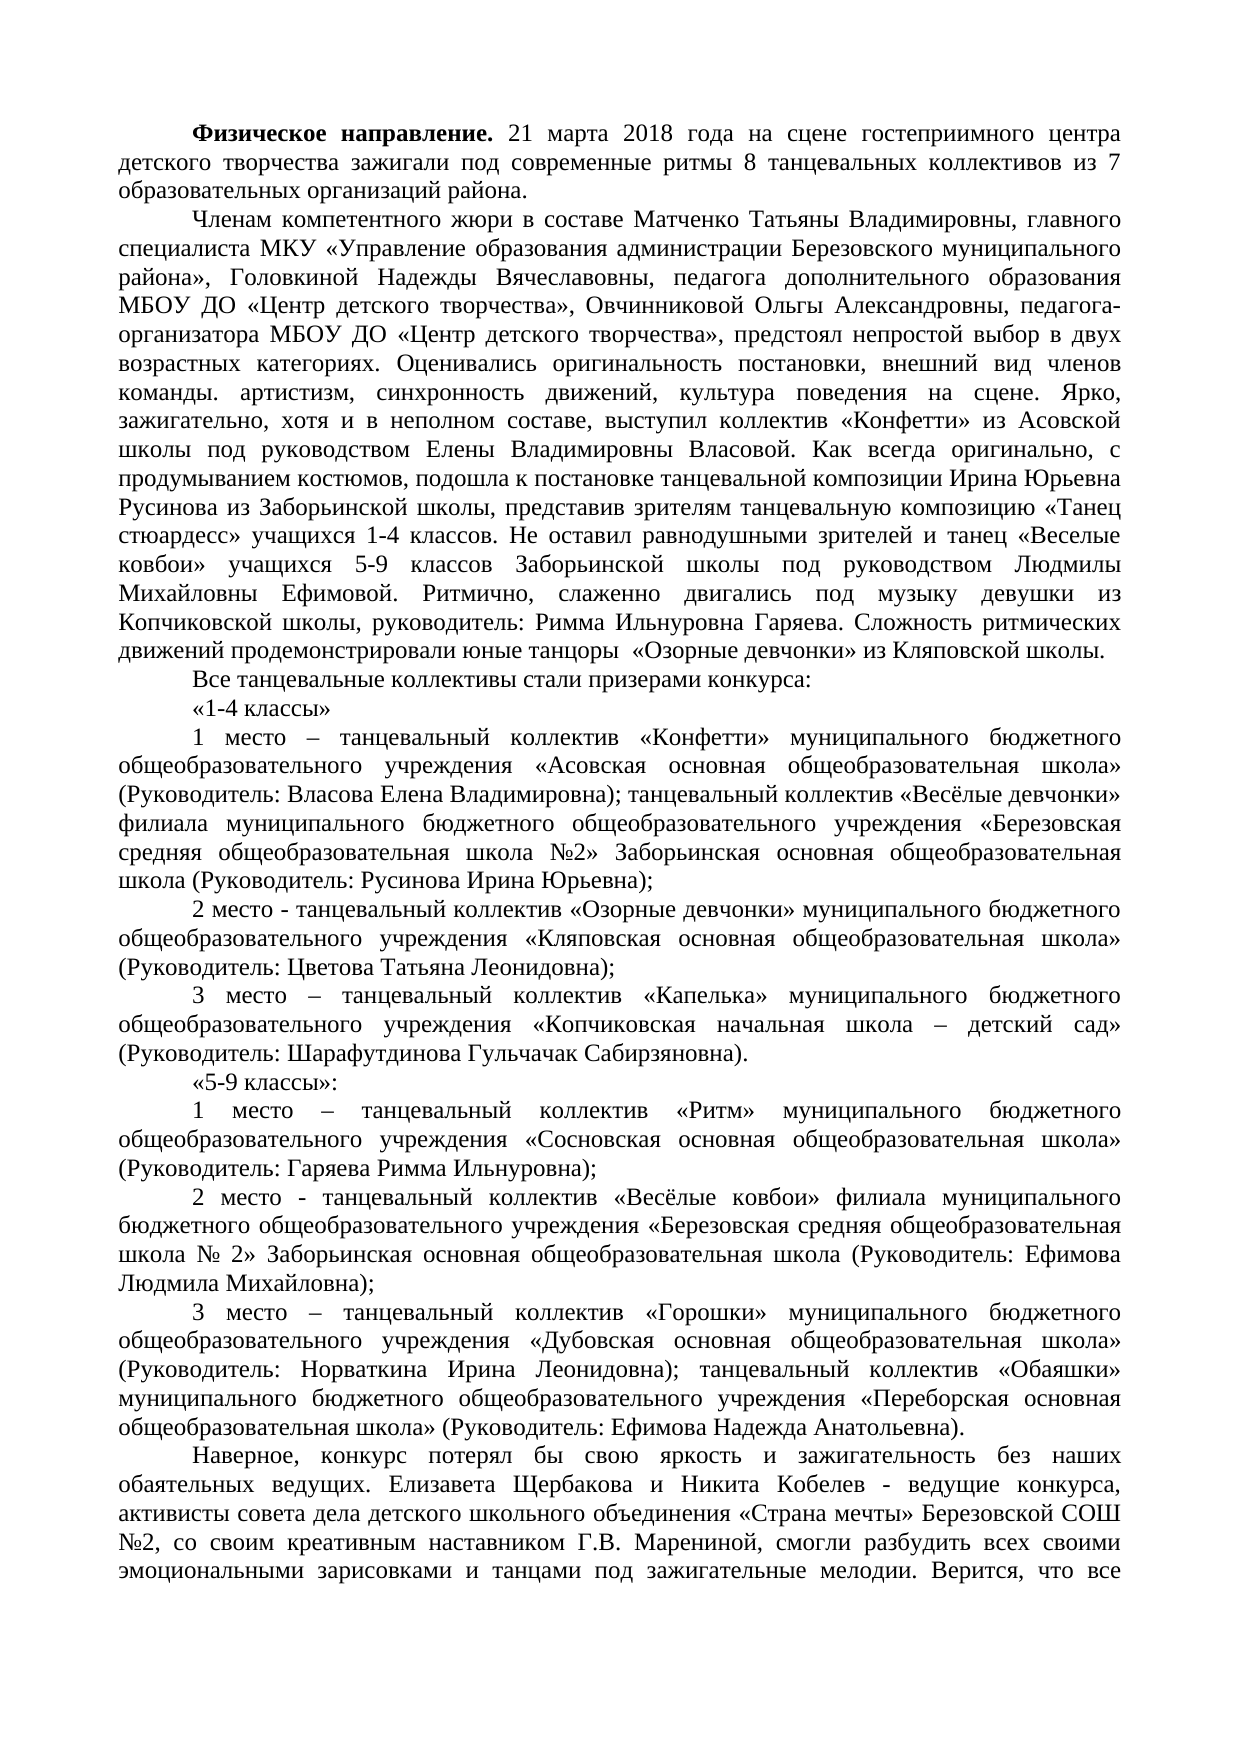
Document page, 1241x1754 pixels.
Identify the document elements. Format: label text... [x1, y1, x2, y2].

text 3 место – танцевальный коллектив «Капелька» муниципального бюджетного общеобразовательного учреждения «Копчиковская начальная школа – детский сад» (Руководитель: Шарафутдинова Гульчачак Сабирзяновна). [118, 981, 1122, 1067]
text Физическое направление. 21 марта 2018 года на сцене гостеприимного центра детского творчества зажигали под современные ритмы 8 танцевальных коллективов из 7 образовательных организаций района. [118, 118, 1122, 204]
text 1 место – танцевальный коллектив «Конфетти» муниципального бюджетного общеобразовательного учреждения «Асовская основная общеобразовательная школа» (Руководитель: Власова Елена Владимировна); танцевальный коллектив «Весёлые девчонки» филиала муниципального бюджетного общеобразовательного учреждения «Березовская средняя общеобразовательная школа №2» Заборьинская основная общеобразовательная школа (Руководитель: Русинова Ирина Юрьевна); [118, 722, 1122, 894]
text «5-9 классы»: [118, 1067, 1122, 1096]
text «1-4 классы» [118, 693, 1122, 722]
text 2 место - танцевальный коллектив «Весёлые ковбои» филиала муниципального бюджетного общеобразовательного учреждения «Березовская средняя общеобразовательная школа № 2» Заборьинская основная общеобразовательная школа (Руководитель: Ефимова Людмила Михайловна); [118, 1182, 1122, 1297]
text 2 место - танцевальный коллектив «Озорные девчонки» муниципального бюджетного общеобразовательного учреждения «Кляповская основная общеобразовательная школа» (Руководитель: Цветова Татьяна Леонидовна); [118, 894, 1122, 981]
text 3 место – танцевальный коллектив «Горошки» муниципального бюджетного общеобразовательного учреждения «Дубовская основная общеобразовательная школа» (Руководитель: Норваткина Ирина Леонидовна); танцевальный коллектив «Обаяшки» муниципального бюджетного общеобразовательного учреждения «Переборская основная общеобразовательная школа» (Руководитель: Ефимова Надежда Анатольевна). [118, 1297, 1122, 1441]
text Членам компетентного жюри в составе Матченко Татьяны Владимировны, главного специалиста МКУ «Управление образования администрации Березовского муниципального района», Головкиной Надежды Вячеславовны, педагога дополнительного образования МБОУ ДО «Центр детского творчества», Овчинниковой Ольгы Александровны, педагога-организатора МБОУ ДО «Центр детского творчества», предстоял непростой выбор в двух возрастных категориях. Оценивались оригинальность постановки, внешний вид членов команды. артистизм, синхронность движений, культура поведения на сцене. Ярко, зажигательно, хотя и в неполном составе, выступил коллектив «Конфетти» из Асовской школы под руководством Елены Владимировны Власовой. Как всегда оригинально, с продумыванием костюмов, подошла к постановке танцевальной композиции Ирина Юрьевна Русинова из Заборьинской школы, представив зрителям танцевальную композицию «Танец стюардесс» учащихся 1-4 классов. Не оставил равнодушными зрителей и танец «Веселые ковбои» учащихся 5-9 классов Заборьинской школы под руководством Людмилы Михайловны Ефимовой. Ритмично, слаженно двигались под музыку девушки из Копчиковской школы, руководитель: Римма Ильнуровна Гаряева. Сложность ритмических движений продемонстрировали юные танцоры «Озорные девчонки» из Кляповской школы. [118, 204, 1122, 664]
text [118, 1441, 1122, 1584]
text 1 место – танцевальный коллектив «Ритм» муниципального бюджетного общеобразовательного учреждения «Сосновская основная общеобразовательная школа» (Руководитель: Гаряева Римма Ильнуровна); [118, 1096, 1122, 1182]
text Все танцевальные коллективы стали призерами конкурса: [118, 664, 1122, 693]
